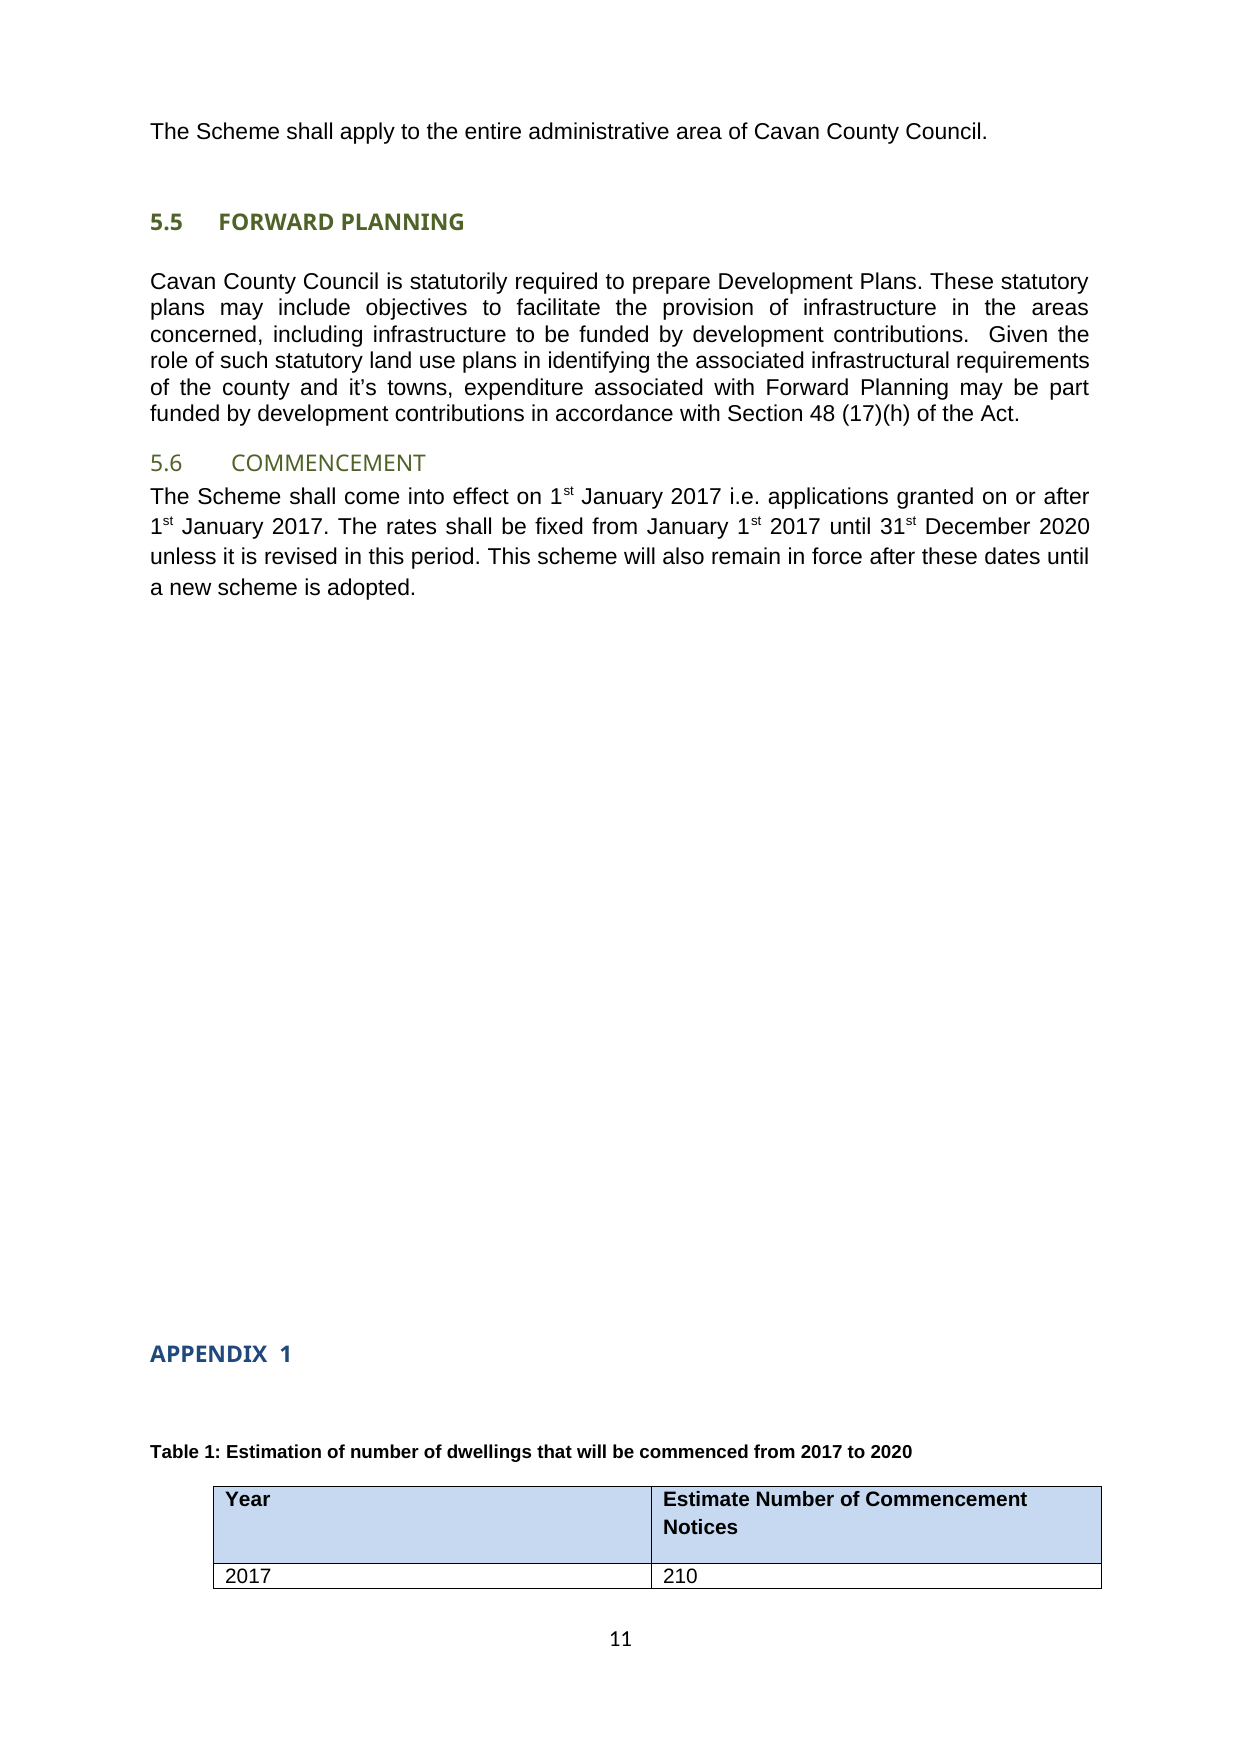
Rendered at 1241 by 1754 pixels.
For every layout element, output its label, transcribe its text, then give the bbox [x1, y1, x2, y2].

table_header Year [214, 1487, 651, 1563]
text The Scheme shall apply to the entire administrative area of Cavan County Council. [150, 118, 1090, 144]
text 5.5 FORWARD PLANNING [150, 206, 1090, 237]
text Cavan County Council is statutorily required to prepare Development Plans. These statutory plans may include objectives to facilitate the provision of infrastructure in the areas concerned, including infrastructure to be funded by development contributions. Given the role of such statutory land use plans in identifying the associated infrastructural requirements of the county and it’s towns, expenditure associated with Forward Planning may be part funded by development contributions in accordance with Section 48 (17)(h) of the Act. [150, 268, 1090, 426]
table_cell 210 [652, 1564, 1101, 1588]
text Table 1: Estimation of number of dwellings that will be commenced from 2017 to 2020 [150, 1440, 1090, 1462]
table_cell 2017 [214, 1564, 651, 1588]
table_header Estimate Number of Commencement Notices [652, 1487, 1101, 1563]
subtitle 5.6 COMMENCEMENT [150, 447, 1090, 478]
text The Scheme shall come into effect on 1st January 2017 i.e. applications granted on or after 1st January 2017. The rates shall be fixed from January 1st 2017 until 31st December 2020 unless it is revised in this period. This scheme will also remain in force after these dates until a new scheme is adopted. [150, 483, 1090, 600]
text APPENDIX 1 [150, 1338, 1090, 1369]
